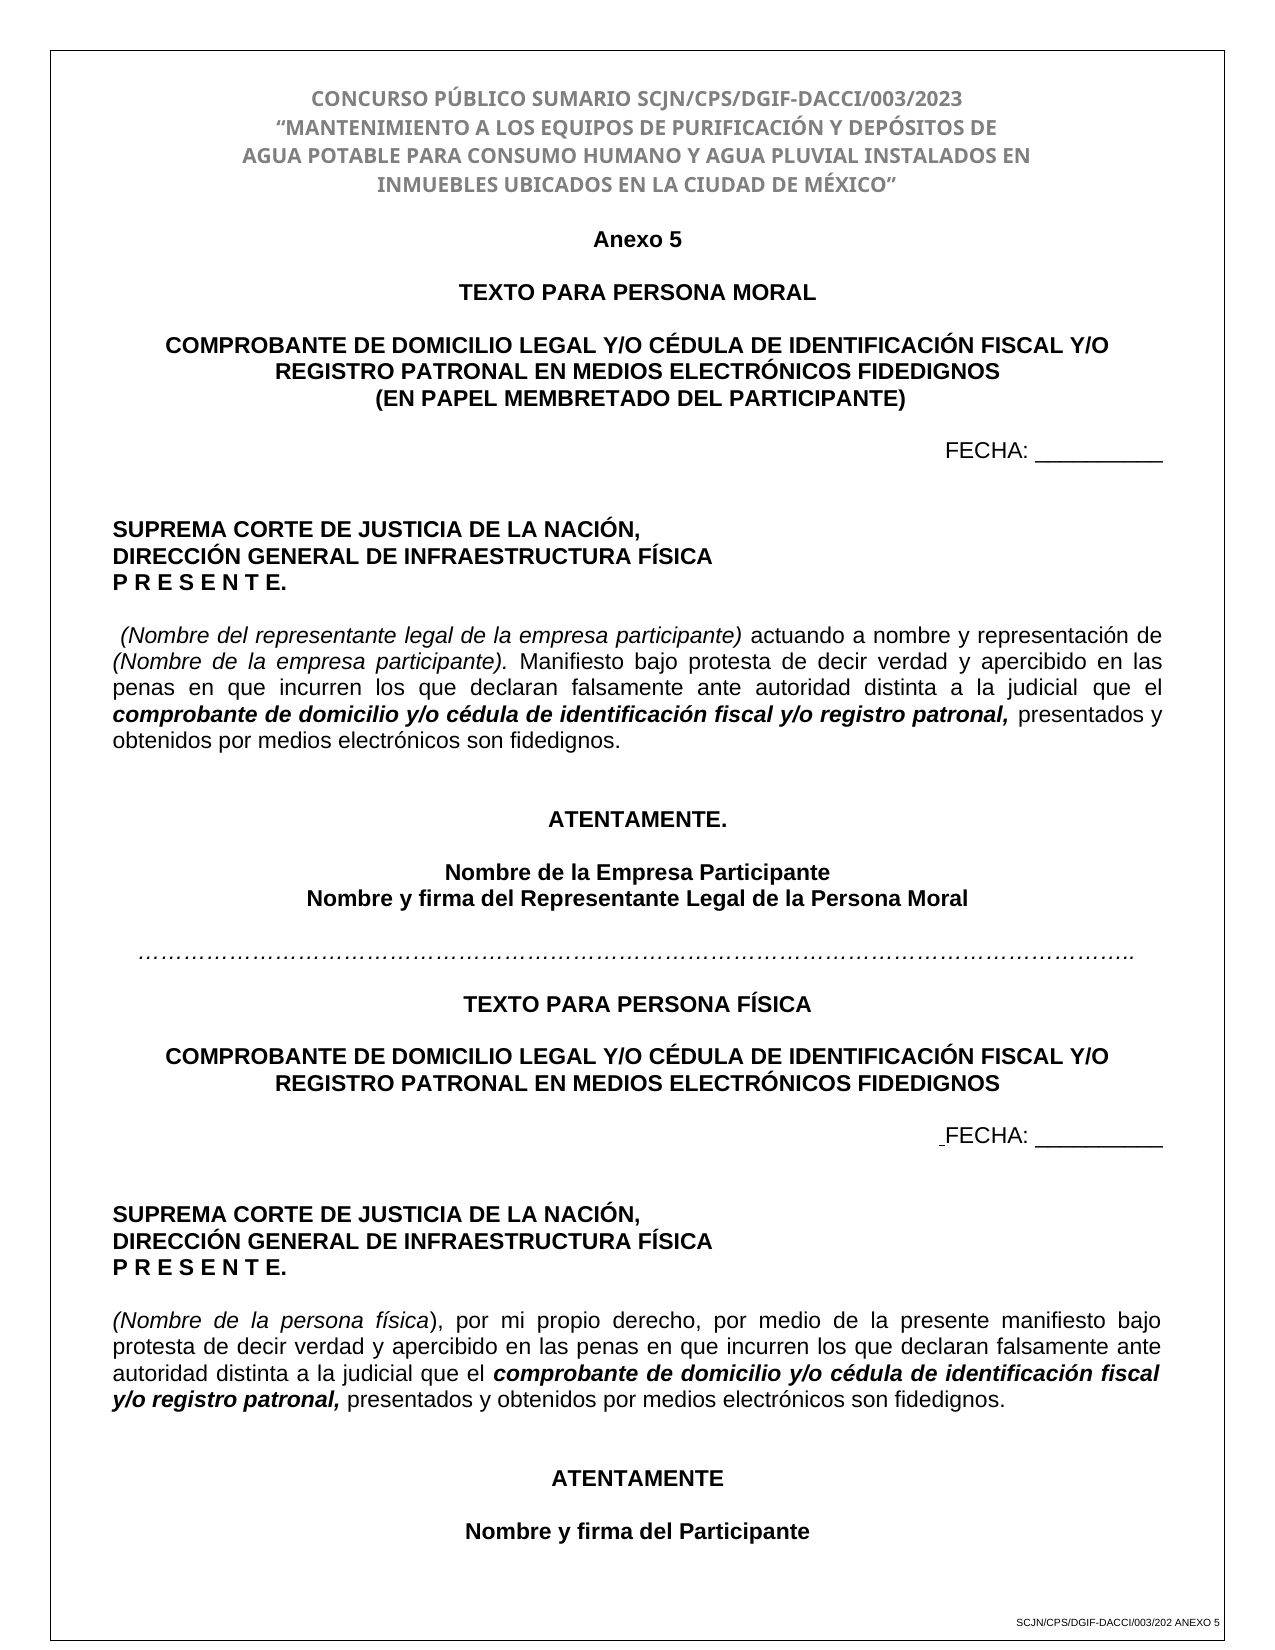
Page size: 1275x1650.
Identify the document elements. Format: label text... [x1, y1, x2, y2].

text Nombre de la Empresa Participante [112, 859, 1162, 885]
text FECHA: __________ [112, 437, 1162, 463]
text COMPROBANTE DE DOMICILIO LEGAL Y/O CÉDULA DE IDENTIFICACIÓN FISCAL Y/O REGISTRO PATRONAL EN MEDIOS ELECTRÓNICOS FIDEDIGNOS [112, 332, 1162, 384]
text SUPREMA CORTE DE JUSTICIA DE LA NACIÓN, [112, 516, 1162, 543]
text COMPROBANTE DE DOMICILIO LEGAL Y/O CÉDULA DE IDENTIFICACIÓN FISCAL Y/O REGISTRO PATRONAL EN MEDIOS ELECTRÓNICOS FIDEDIGNOS [112, 1043, 1162, 1096]
text ATENTAMENTE. [112, 806, 1162, 832]
text ………………………………………………………………………………………………………………….. [112, 938, 1162, 964]
text ATENTAMENTE [112, 1465, 1162, 1491]
text P R E S E N T E. [112, 569, 1162, 595]
text (EN PAPEL MEMBRETADO DEL PARTICIPANTE) [112, 384, 1162, 411]
text TEXTO PARA PERSONA MORAL [112, 279, 1162, 305]
text Anexo 5 [112, 226, 1162, 253]
text FECHA: __________ [112, 1122, 1162, 1149]
text Nombre y firma del Participante [112, 1518, 1162, 1544]
text DIRECCIÓN GENERAL DE INFRAESTRUCTURA FÍSICA [112, 543, 1162, 569]
text (Nombre del representante legal de la empresa participante) actuando a nombre y representación de (Nombre de la empresa participante). Manifiesto bajo protesta de decir verdad y apercibido en las penas en que incurren los que declaran falsamente ante autoridad distinta a la judicial que el comprobante de domicilio y/o cédula de identificación fiscal y/o registro patronal, presentados y obtenidos por medios electrónicos son fidedignos. [112, 622, 1162, 753]
text TEXTO PARA PERSONA FÍSICA [112, 991, 1162, 1017]
text P R E S E N T E. [112, 1254, 1162, 1281]
text DIRECCIÓN GENERAL DE INFRAESTRUCTURA FÍSICA [112, 1228, 1162, 1254]
text SUPREMA CORTE DE JUSTICIA DE LA NACIÓN, [112, 1201, 1162, 1228]
text (Nombre de la persona física), por mi propio derecho, por medio de la presente manifiesto bajo protesta de decir verdad y apercibido en las penas en que incurren los que declaran falsamente ante autoridad distinta a la judicial que el comprobante de domicilio y/o cédula de identificación fiscal y/o registro patronal, presentados y obtenidos por medios electrónicos son fidedignos. [112, 1307, 1162, 1412]
text Nombre y firma del Representante Legal de la Persona Moral [112, 885, 1162, 912]
